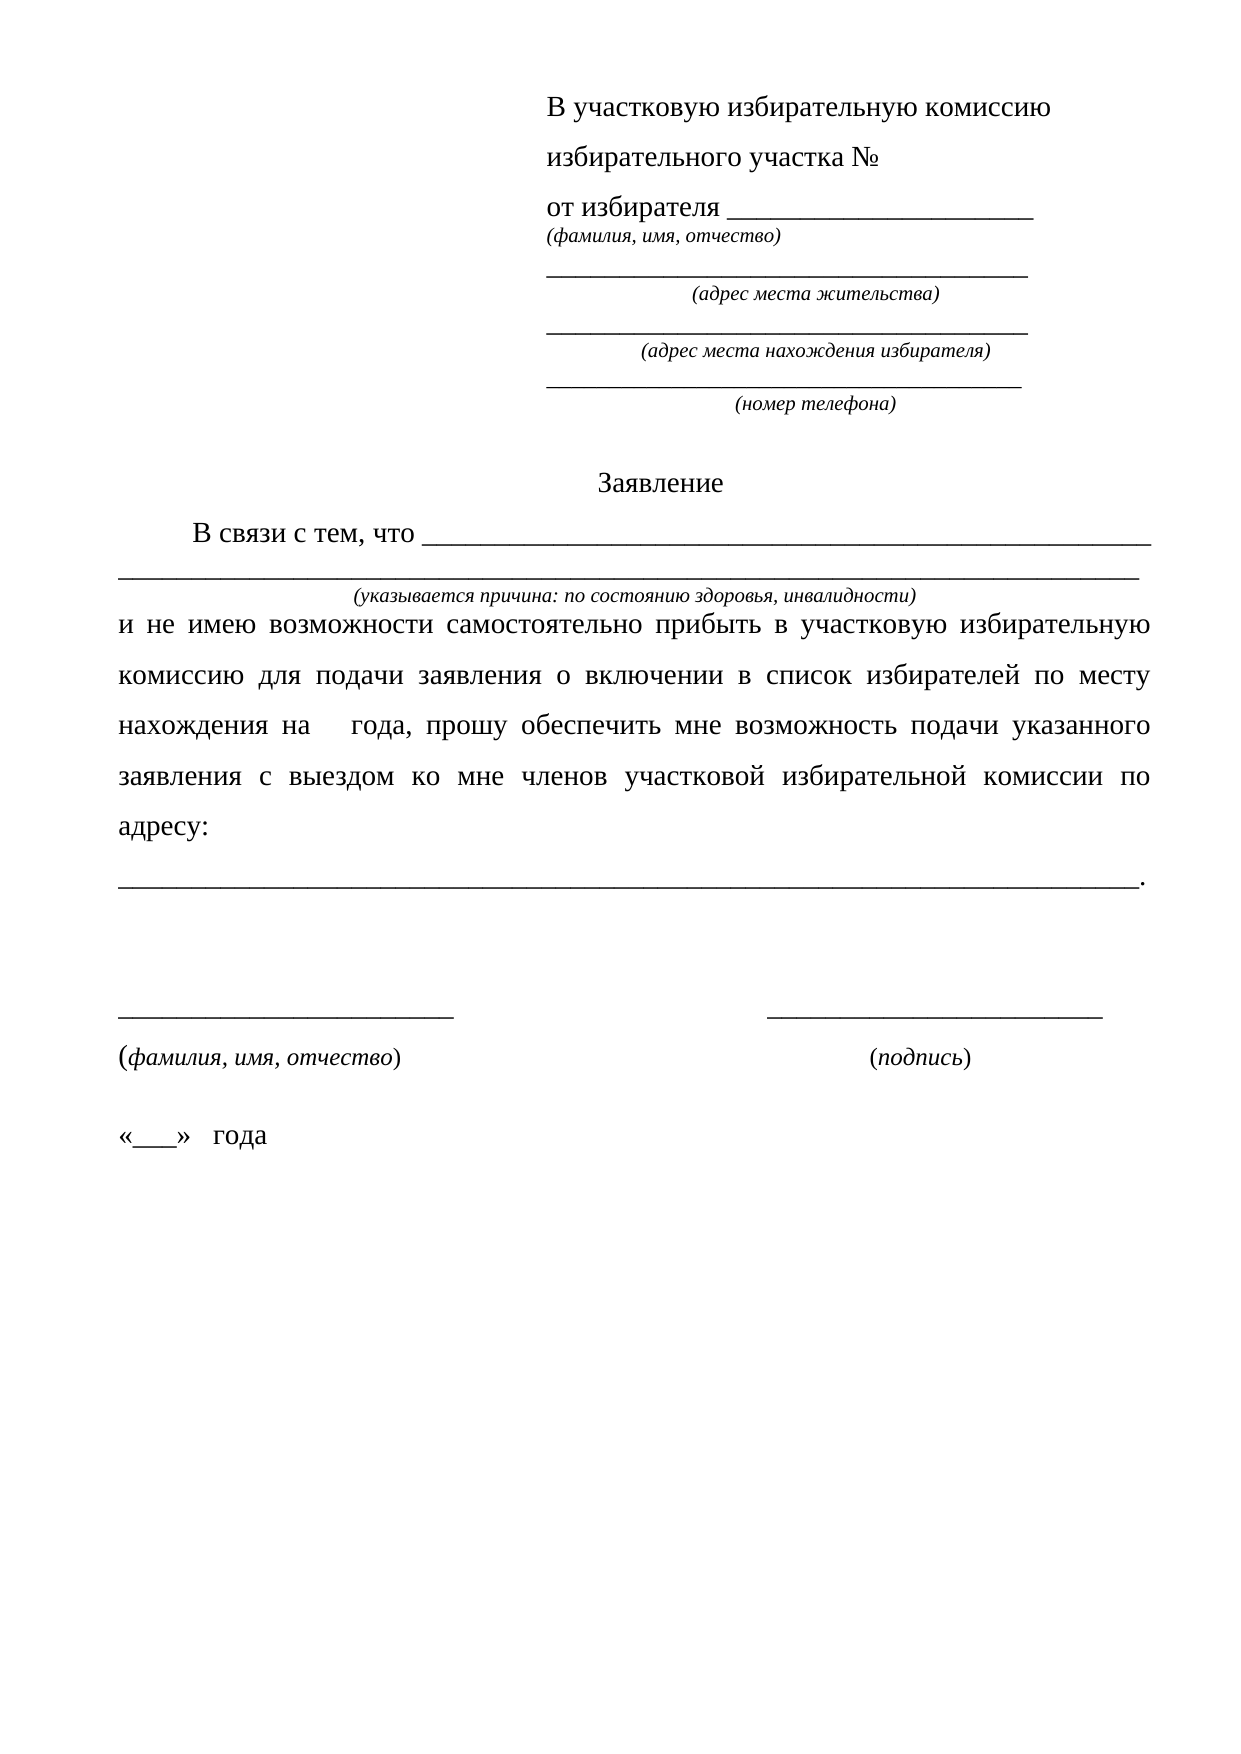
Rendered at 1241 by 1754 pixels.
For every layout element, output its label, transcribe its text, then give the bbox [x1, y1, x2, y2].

text В связи с тем, что __________________________________________________ ______________________________________________________________________ [118, 516, 1152, 583]
text (фамилия, имя, отчество) (подпись) [118, 1038, 1152, 1071]
text (указывается причина: по состоянию здоровья, инвалидности) [118, 583, 1152, 607]
text и не имею возможности самостоятельно прибыть в участковую избирательную комиссию для подачи заявления о включении в список избирателей по месту нахождения на года, прошу обеспечить мне возможность подачи указанного заявления с выездом ко мне членов участковой избирательной комиссии по адресу: [118, 607, 1152, 841]
text (адрес места нахождения избирателя) [546, 338, 1085, 362]
text ______________________________________ [546, 362, 1085, 391]
text Заявление [207, 465, 1114, 499]
text _________________________________ [546, 304, 1085, 338]
text (номер телефона) [546, 391, 1085, 415]
text от избирателя _____________________ [546, 189, 1085, 223]
text _______________________ _______________________ [118, 988, 1152, 1021]
text ______________________________________________________________________. [118, 858, 1152, 892]
text В участковую избирательную комиссию избирательного участка № [546, 89, 1085, 172]
text _________________________________ [546, 247, 1085, 280]
text (адрес места жительства) [546, 280, 1085, 304]
text «___» года [118, 1117, 1152, 1151]
text (фамилия, имя, отчество) [546, 223, 1085, 247]
